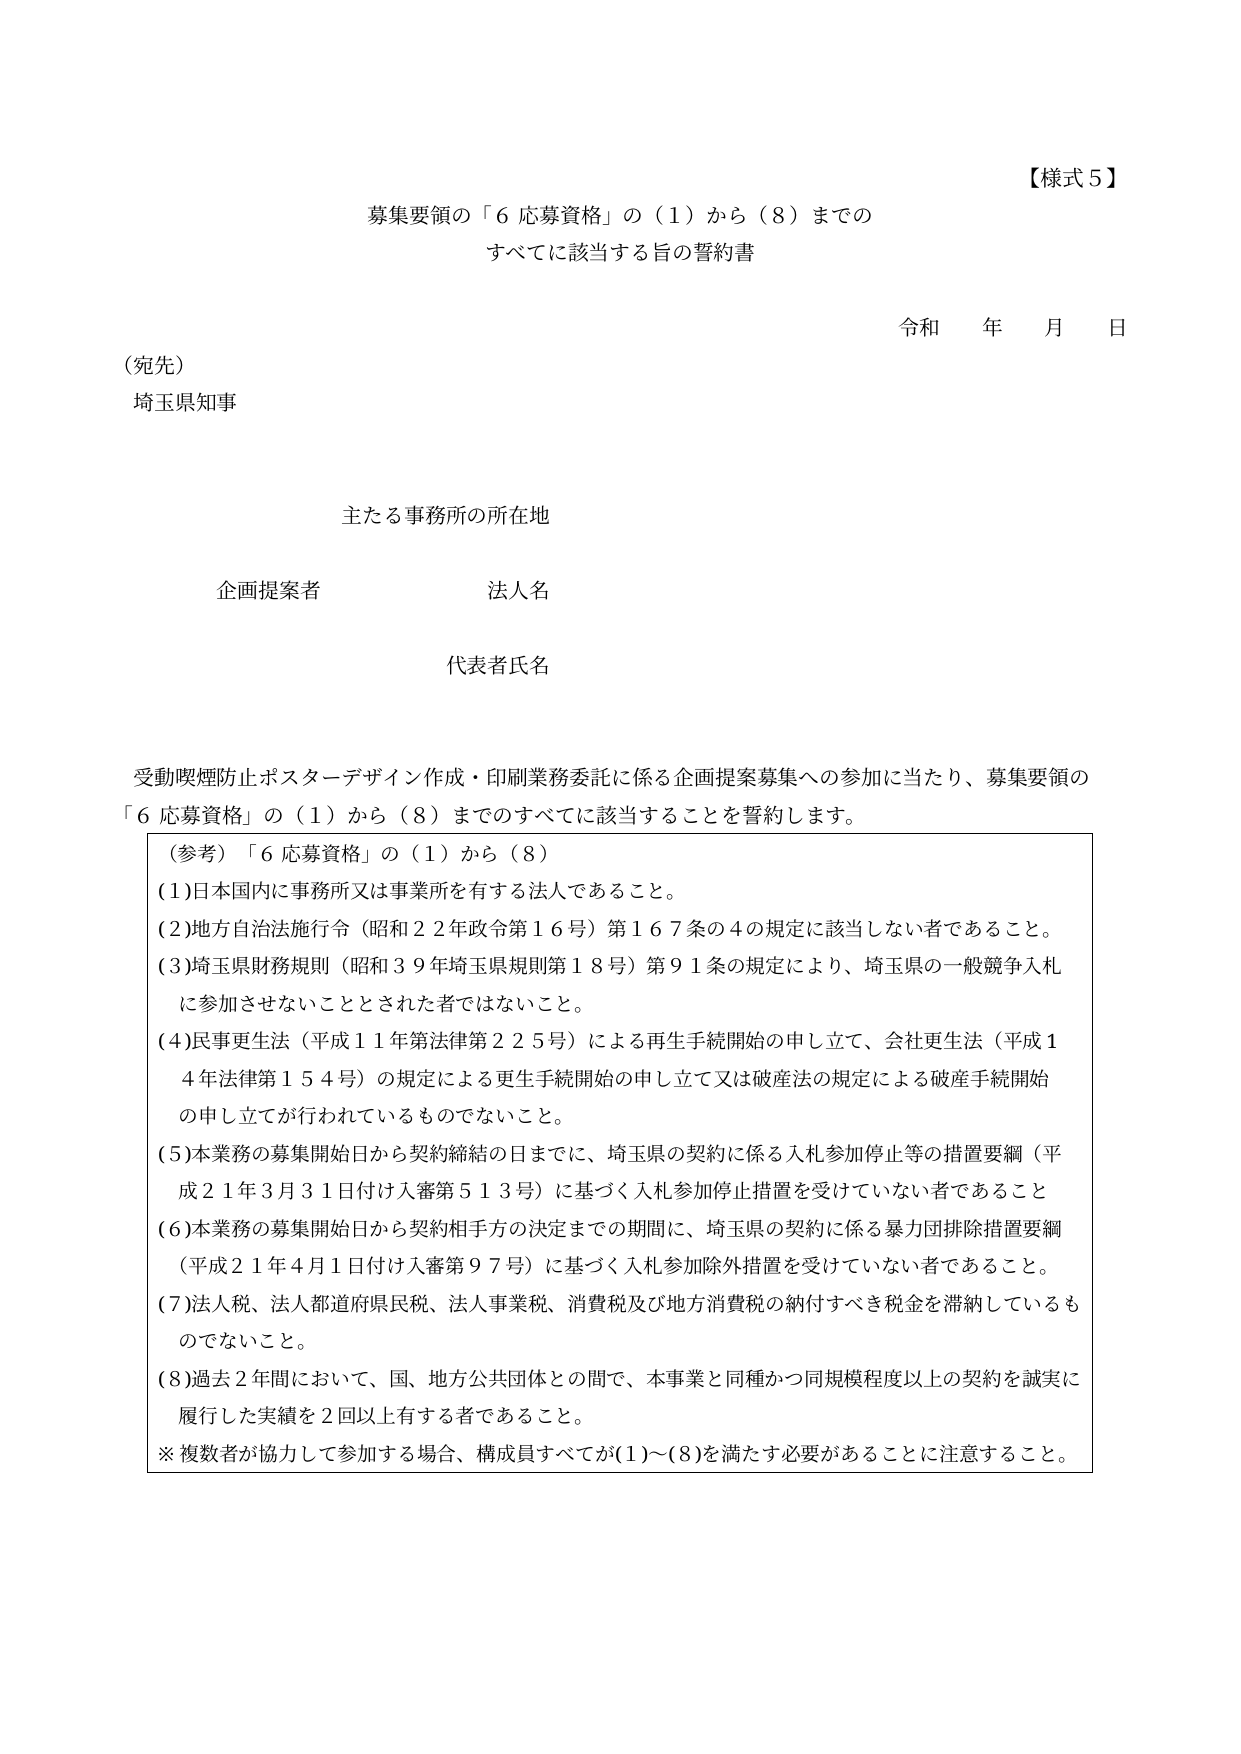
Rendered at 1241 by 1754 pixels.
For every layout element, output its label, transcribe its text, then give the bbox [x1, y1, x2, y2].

text 受動喫煙防止ポスターデザイン作成・印刷業務委託に係る企画提案募集への参加に当たり、募集要領の「６ 応募資格」の（１）から（８）までのすべてに該当することを誓約します。 [112, 758, 1128, 833]
text すべてに該当する旨の誓約書 [112, 233, 1128, 271]
text 企画提案者 法人名 [112, 571, 1128, 608]
text 主たる事務所の所在地 [112, 496, 1128, 533]
table_header （参考）「６ 応募資格」の（１）から（８） (１)日本国内に事務所又は事業所を有する法人であること。 (２)地方自治法施行令（昭和２２年政令第１６号）第１６７条の４の規定に該当しない者であること。 (３)埼玉県財務規則（昭和３９年埼玉県規則第１８号）第９１条の規定により、埼玉県の一般競争入札 に参加させないこととされた者ではないこと。 (４)民事更生法（平成１１年第法律第２２５号）による再生手続開始の申し立て、会社更生法（平成1 ４年法律第１５４号）の規定による更生手続開始の申し立て又は破産法の規定による破産手続開始 の申し立てが行われているものでないこと。 (５)本業務の募集開始日から契約締結の日までに、埼玉県の契約に係る入札参加停止等の措置要綱（平 成２１年３月３１日付け入審第５１３号）に基づく入札参加停止措置を受けていない者であること (６)本業務の募集開始日から契約相手方の決定までの期間に、埼玉県の契約に係る暴力団排除措置要綱 （平成２１年４月１日付け入審第９７号）に基づく入札参加除外措置を受けていない者であること。 (７)法人税、法人都道府県民税、法人事業税、消費税及び地方消費税の納付すべき税金を滞納しているも のでないこと。 (８)過去２年間において、国、地方公共団体との間で、本事業と同種かつ同規模程度以上の契約を誠実に 履行した実績を２回以上有する者であること。 ※ 複数者が協力して参加する場合、構成員すべてが(１)～(８)を満たす必要があることに注意すること。 [148, 834, 1092, 1472]
text 埼玉県知事 [112, 383, 1128, 421]
text 【様式５】 [112, 158, 1128, 196]
text 代表者氏名 [112, 646, 1128, 683]
text 募集要領の「６ 応募資格」の（１）から（８）までの [112, 196, 1128, 233]
text （宛先） [112, 346, 1128, 383]
text 令和 年 月 日 [112, 308, 1128, 346]
